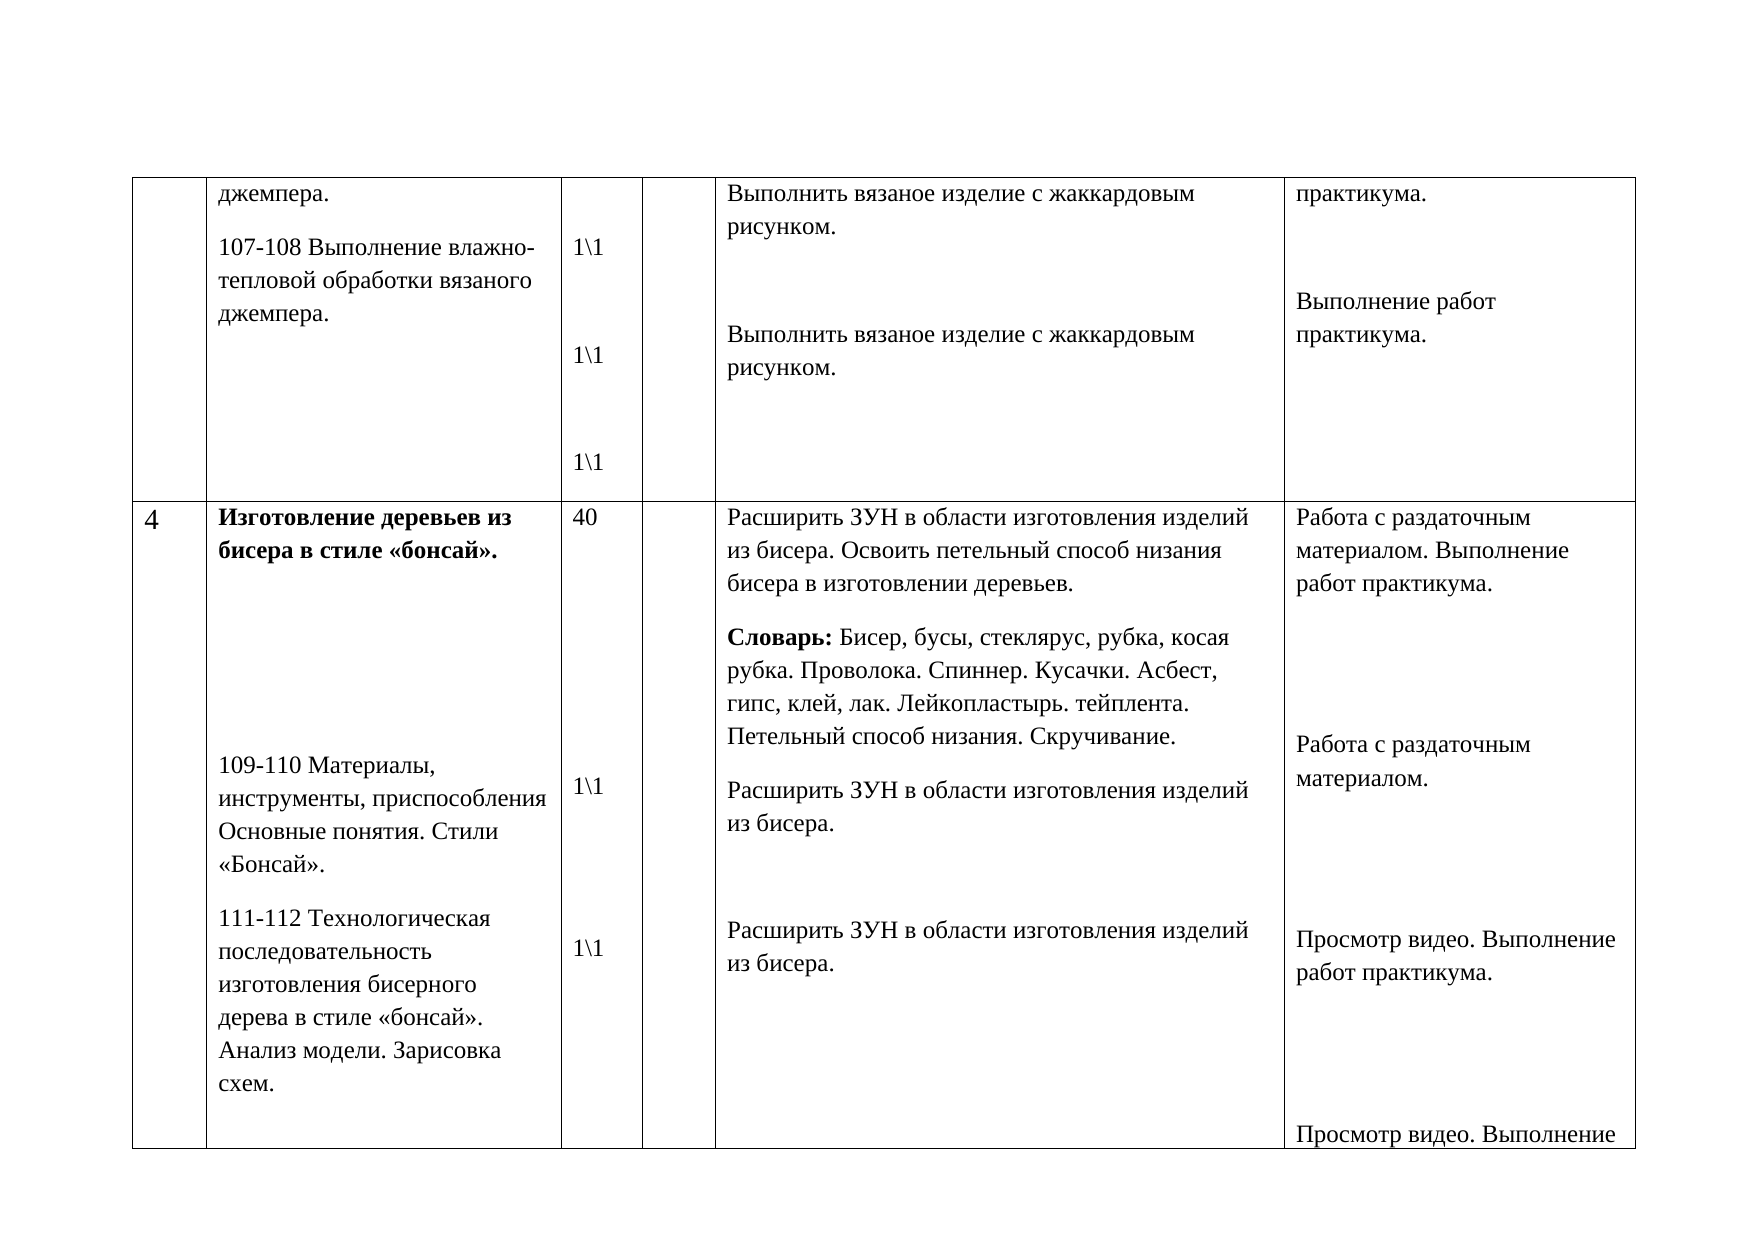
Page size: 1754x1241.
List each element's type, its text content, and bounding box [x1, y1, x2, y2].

table_cell 3 [133, 178, 206, 501]
table_cell [643, 502, 715, 1148]
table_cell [1285, 502, 1635, 1148]
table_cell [1285, 178, 1635, 501]
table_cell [716, 178, 1284, 501]
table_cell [716, 502, 1284, 1148]
table_cell 4 [133, 502, 206, 1148]
table_cell [643, 178, 715, 501]
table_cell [562, 502, 642, 1148]
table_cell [562, 178, 642, 501]
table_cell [207, 178, 561, 501]
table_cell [207, 502, 561, 1148]
